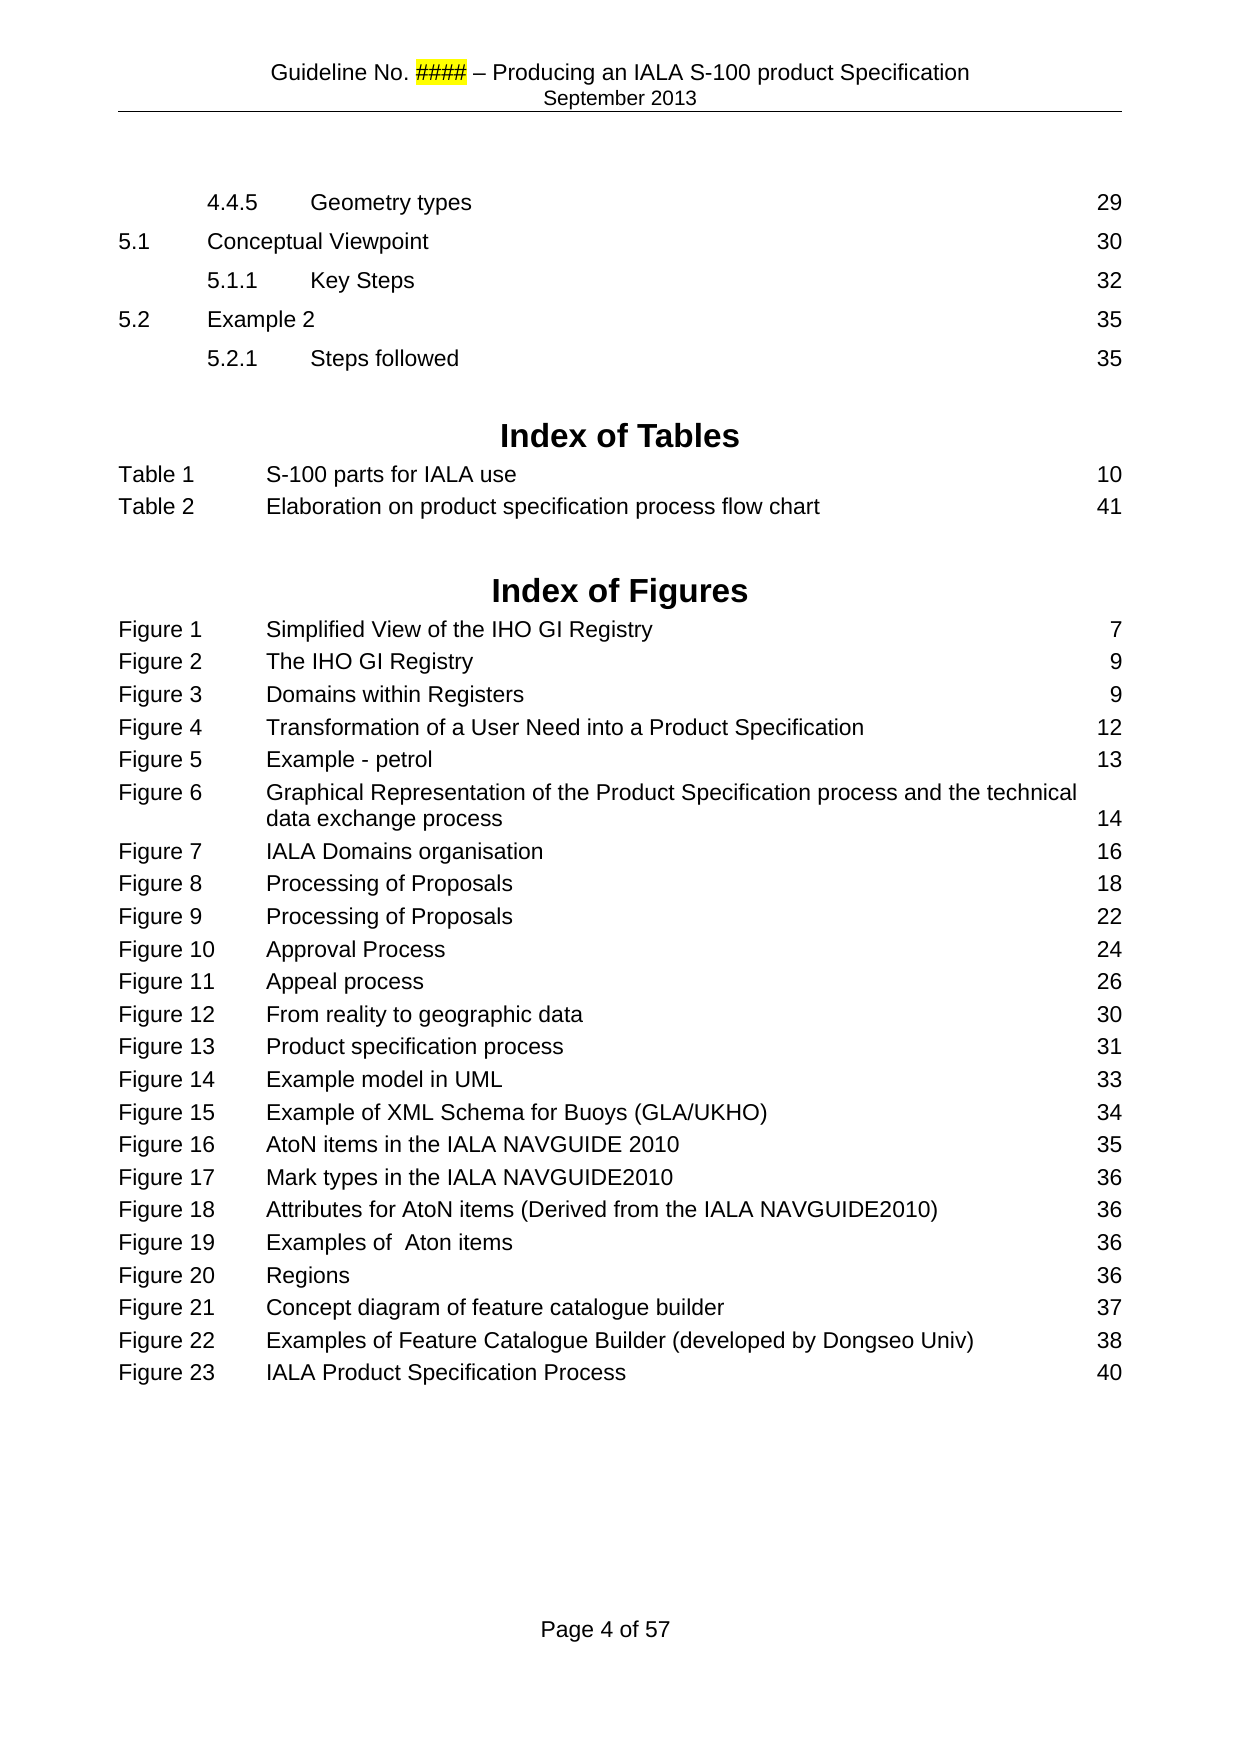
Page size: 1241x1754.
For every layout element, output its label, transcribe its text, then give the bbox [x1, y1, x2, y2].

text Figure 2 The IHO GI Registry 9 [118, 648, 1122, 675]
text 5.2 Example 2 35 [118, 306, 1122, 332]
text Figure 15 Example of XML Schema for Buoys (GLA/UKHO) 34 [118, 1098, 1122, 1125]
text 5.2.1 Steps followed 35 [207, 344, 1122, 371]
text Figure 12 From reality to geographic data 30 [118, 1001, 1122, 1027]
text Figure 17 Mark types in the IALA NAVGUIDE2010 36 [118, 1164, 1122, 1190]
text Figure 4 Transformation of a User Need into a Product Specification 12 [118, 713, 1122, 740]
text Figure 22 Examples of Feature Catalogue Builder (developed by Dongseo Univ) 38 [118, 1327, 1122, 1353]
text 4.4.5 Geometry types 29 [207, 189, 1122, 216]
text Figure 20 Regions 36 [118, 1262, 1122, 1288]
text Figure 16 AtoN items in the IALA NAVGUIDE 2010 35 [118, 1131, 1122, 1157]
text 5.1 Conceptual Viewpoint 30 [118, 228, 1122, 254]
text Figure 10 Approval Process 24 [118, 936, 1122, 962]
text Figure 21 Concept diagram of feature catalogue builder 37 [118, 1294, 1122, 1321]
text Figure 11 Appeal process 26 [118, 968, 1122, 994]
text Figure 5 Example - petrol 13 [118, 746, 1122, 772]
text Figure 8 Processing of Proposals 18 [118, 870, 1122, 897]
text Figure 13 Product specification process 31 [118, 1033, 1122, 1060]
text Table 1 S-100 parts for IALA use 10 [118, 461, 1122, 487]
title Index of Tables [118, 416, 1122, 454]
text Figure 18 Attributes for AtoN items (Derived from the IALA NAVGUIDE2010) 36 [118, 1196, 1122, 1223]
text Figure 19 Examples of Aton items 36 [118, 1229, 1122, 1255]
text 5.1.1 Key Steps 32 [207, 267, 1122, 293]
text Figure 9 Processing of Proposals 22 [118, 903, 1122, 929]
text Figure 7 IALA Domains organisation 16 [118, 838, 1122, 864]
text Figure 23 IALA Product Specification Process 40 [118, 1359, 1122, 1386]
text Figure 6 Graphical Representation of the Product Specification process and the technical data exchange process 14 [118, 779, 1122, 831]
text Figure 1 Simplified View of the IHO GI Registry 7 [118, 616, 1122, 642]
title Index of Figures [118, 571, 1122, 609]
text Figure 3 Domains within Registers 9 [118, 681, 1122, 707]
text Figure 14 Example model in UML 33 [118, 1066, 1122, 1092]
text Table 2 Elaboration on product specification process flow chart 41 [118, 493, 1122, 520]
